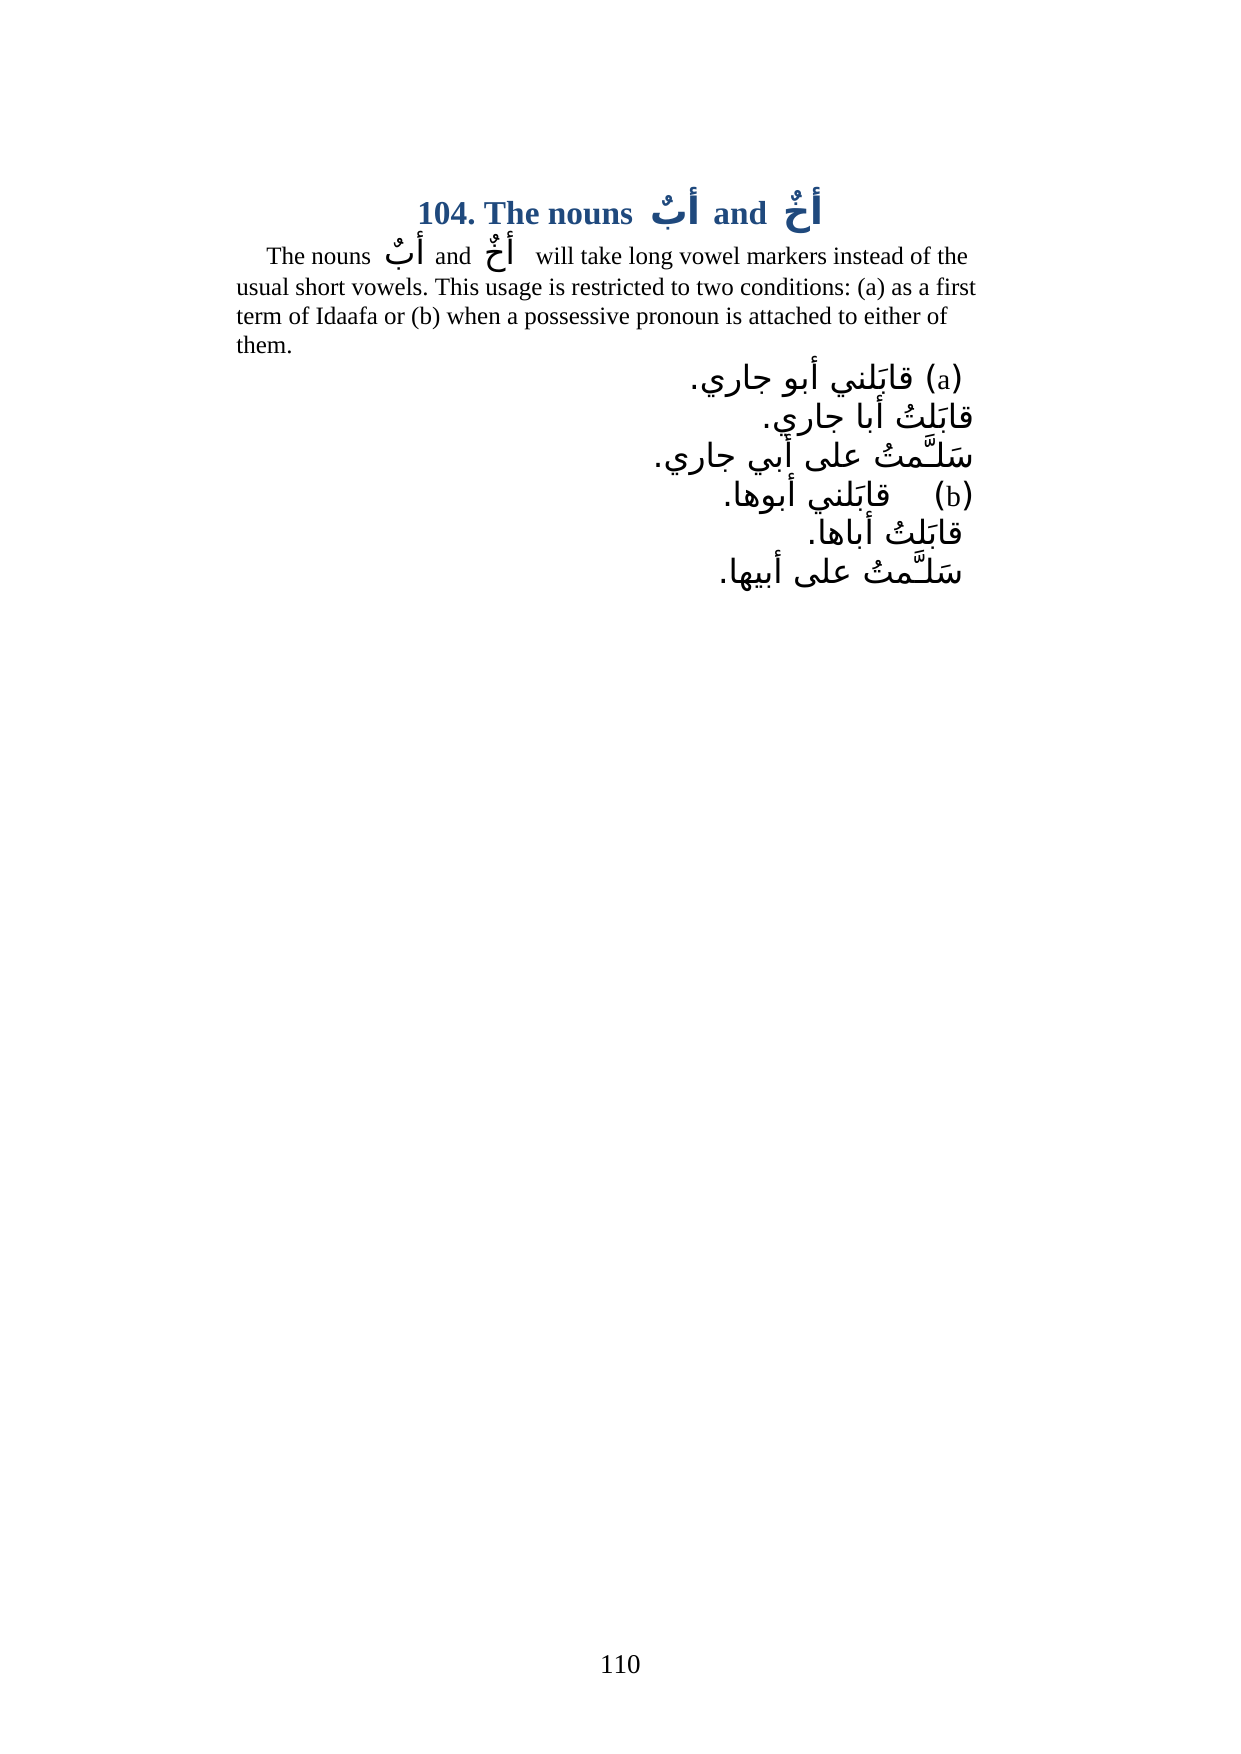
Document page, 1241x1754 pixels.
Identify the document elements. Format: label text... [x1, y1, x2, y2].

text (b) قابَلني أبوها. [236, 475, 1004, 514]
text قابَلتُ أباها. [236, 514, 1004, 553]
text سَلـَّمتُ علی أبي جاري. [236, 436, 1004, 475]
text The nouns أبٌ and أخٌ will take long vowel markers instead of the usual short vowels. This usage is restricted to two conditions: (a) as a first term of Idaafa or (b) when a possessive pronoun is attached to either of them. [236, 233, 1004, 358]
text سَلـَّمتُ علی أبيها. [236, 553, 1004, 592]
subtitle 104. The nouns أبٌ and أخٌ [236, 190, 1004, 233]
text قابَلتُ أبا جاري. [236, 397, 1004, 436]
text (a) قابَلني أبو جاري. [236, 358, 1004, 397]
